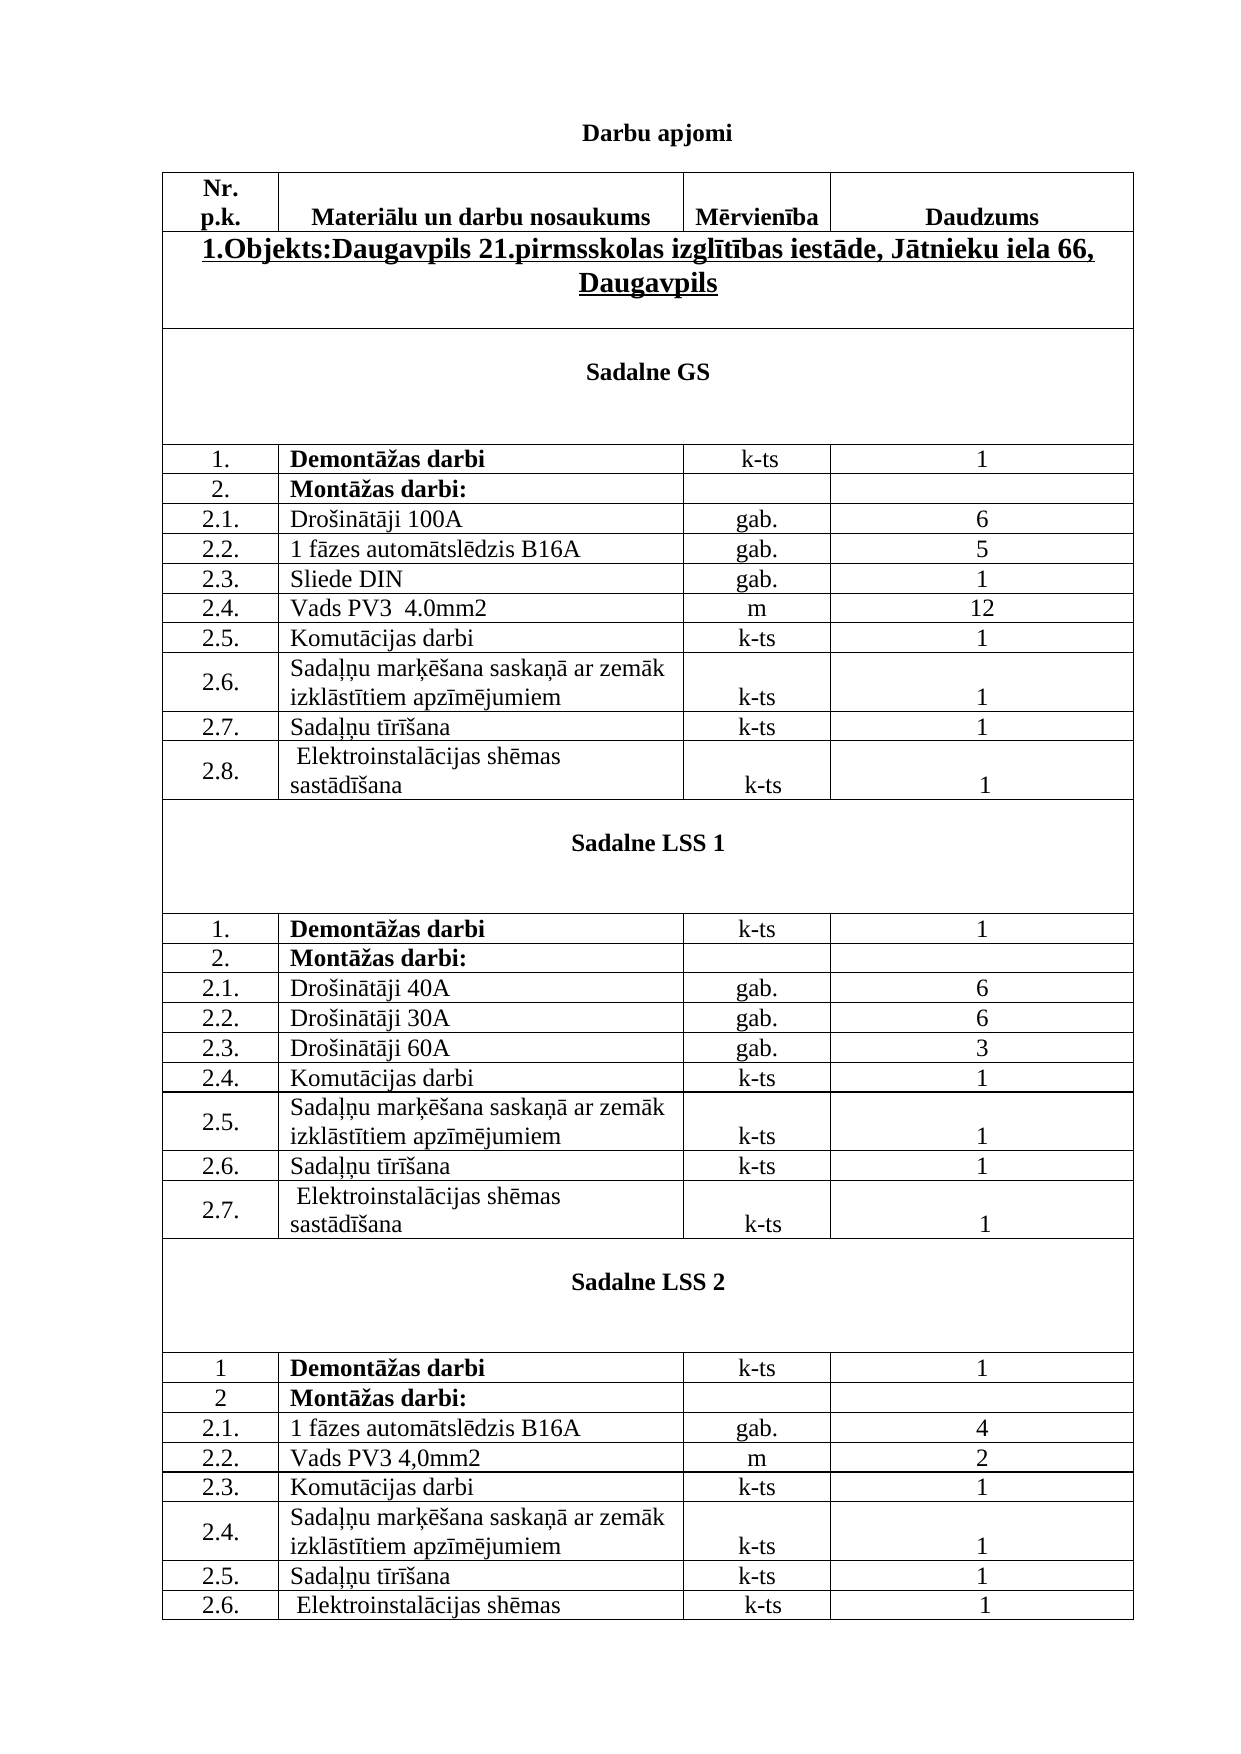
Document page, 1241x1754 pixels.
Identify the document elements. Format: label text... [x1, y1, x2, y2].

table_cell 1 [831, 1181, 1133, 1238]
table_cell k-ts [684, 741, 830, 799]
table_cell 2.3. [163, 1033, 278, 1062]
table_cell 2.5. [163, 1561, 278, 1589]
table_cell k-ts [684, 1353, 830, 1382]
table_cell 1 [831, 1591, 1133, 1619]
table_cell [831, 1383, 1133, 1412]
table_cell k-ts [684, 1151, 830, 1180]
table_cell gab. [684, 1003, 830, 1032]
table_cell [831, 944, 1133, 972]
table_cell 1 [831, 1502, 1133, 1560]
table_cell k-ts [684, 1093, 830, 1150]
table_cell 2 [163, 1383, 278, 1412]
table_cell Drošinātāji 30A [279, 1003, 683, 1032]
table_cell 2.8. [163, 741, 278, 799]
table_cell [684, 944, 830, 972]
table_cell 2.3. [163, 564, 278, 592]
table_cell 1 [831, 1093, 1133, 1150]
table_cell 1 fāzes automātslēdzis B16A [279, 1413, 683, 1442]
table_cell Vads PV3 4.0mm2 [279, 594, 683, 622]
table_cell Sadalne LSS 2 [163, 1239, 1133, 1352]
table_cell 2.7. [163, 1181, 278, 1238]
table_cell 1 [831, 445, 1133, 473]
table_cell 1 [831, 1063, 1133, 1091]
table_cell 2 [831, 1443, 1133, 1471]
table_cell 1 [831, 653, 1133, 711]
table_cell Sadaļņu marķēšana saskaņā ar zemāk izklāstītiem apzīmējumiem [279, 653, 683, 711]
table_cell 2.6. [163, 1591, 278, 1619]
table_cell k-ts [684, 1473, 830, 1501]
table_cell Sadaļņu tīrīšana [279, 712, 683, 740]
table_cell 2.4. [163, 594, 278, 622]
table_cell k-ts [684, 914, 830, 942]
table_cell Drošinātāji 60A [279, 1033, 683, 1062]
table_cell k-ts [684, 1561, 830, 1589]
table_cell 1 [831, 623, 1133, 652]
table_cell 2.2. [163, 1003, 278, 1032]
table_cell gab. [684, 534, 830, 563]
table_cell Montāžas darbi: [279, 944, 683, 972]
table_header Materiālu un darbu nosaukums [279, 173, 683, 231]
table_cell 2.1. [163, 973, 278, 1002]
table_cell k-ts [684, 1181, 830, 1238]
table_cell Komutācijas darbi [279, 1473, 683, 1501]
table_cell 1 [831, 1561, 1133, 1589]
table_cell 1 [831, 1151, 1133, 1180]
table_cell 2.5. [163, 1093, 278, 1150]
table_cell [684, 474, 830, 503]
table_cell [279, 1591, 683, 1619]
table_cell k-ts [684, 1063, 830, 1091]
table_cell 2.3. [163, 1473, 278, 1501]
table_cell 2.6. [163, 1151, 278, 1180]
table_cell Vads PV3 4,0mm2 [279, 1443, 683, 1471]
table_cell k-ts [684, 445, 830, 473]
table_cell gab. [684, 973, 830, 1002]
table_cell 12 [831, 594, 1133, 622]
table_cell 2.2. [163, 534, 278, 563]
table_cell 1. [163, 445, 278, 473]
table_cell 2.4. [163, 1502, 278, 1560]
table_cell 2.4. [163, 1063, 278, 1091]
table_cell gab. [684, 504, 830, 533]
table_cell 2. [163, 474, 278, 503]
table_cell 6 [831, 973, 1133, 1002]
table_header Mērvienība [684, 173, 830, 231]
table_cell [684, 1383, 830, 1412]
table_cell gab. [684, 1033, 830, 1062]
table_cell Sadaļņu marķēšana saskaņā ar zemāk izklāstītiem apzīmējumiem [279, 1093, 683, 1150]
table_cell 2.2. [163, 1443, 278, 1471]
table_cell 1 [831, 1473, 1133, 1501]
table_cell k-ts [684, 653, 830, 711]
table_cell Demontāžas darbi [279, 445, 683, 473]
table_cell 6 [831, 504, 1133, 533]
table_cell 1 [163, 1353, 278, 1382]
table_cell 1 fāzes automātslēdzis B16A [279, 534, 683, 563]
table_cell Elektroinstalācijas shēmas sastādīšana [279, 1181, 683, 1238]
table_cell gab. [684, 1413, 830, 1442]
table_cell 2.1. [163, 1413, 278, 1442]
table_cell 1. [163, 914, 278, 942]
table_cell 1 [831, 712, 1133, 740]
table_cell Montāžas darbi: [279, 474, 683, 503]
table_cell gab. [684, 564, 830, 592]
table_cell 6 [831, 1003, 1133, 1032]
table_cell 1.Objekts:Daugavpils 21.pirmsskolas izglītības iestāde, Jātnieku iela 66, Daugavpils [163, 232, 1133, 327]
table_cell k-ts [684, 712, 830, 740]
table_cell m [684, 594, 830, 622]
table_cell m [684, 1443, 830, 1471]
table_cell 1 [831, 741, 1133, 799]
table_cell 2. [163, 944, 278, 972]
table_cell Sadalne GS [163, 329, 1133, 443]
table_cell Komutācijas darbi [279, 623, 683, 652]
table_cell Demontāžas darbi [279, 1353, 683, 1382]
table_cell Montāžas darbi: [279, 1383, 683, 1412]
table_cell 1 [831, 564, 1133, 592]
table_cell Demontāžas darbi [279, 914, 683, 942]
table_cell Drošinātāji 40A [279, 973, 683, 1002]
table_header Nr. p.k. [163, 173, 278, 231]
text Darbu apjomi [162, 118, 1152, 147]
table_cell Sliede DIN [279, 564, 683, 592]
table_cell 1 [831, 914, 1133, 942]
table_cell Sadaļņu tīrīšana [279, 1151, 683, 1180]
table_cell Sadaļņu marķēšana saskaņā ar zemāk izklāstītiem apzīmējumiem [279, 1502, 683, 1560]
table_cell k-ts [684, 1591, 830, 1619]
table_cell k-ts [684, 1502, 830, 1560]
table_cell k-ts [684, 623, 830, 652]
table_cell 2.6. [163, 653, 278, 711]
table_cell Komutācijas darbi [279, 1063, 683, 1091]
table_header Daudzums [831, 173, 1133, 231]
table_cell 2.1. [163, 504, 278, 533]
table_cell Elektroinstalācijas shēmas sastādīšana [279, 741, 683, 799]
table_cell Sadaļņu tīrīšana [279, 1561, 683, 1589]
table_cell 4 [831, 1413, 1133, 1442]
table_cell 2.7. [163, 712, 278, 740]
table_cell 2.5. [163, 623, 278, 652]
table_cell Sadalne LSS 1 [163, 800, 1133, 913]
table_cell Drošinātāji 100A [279, 504, 683, 533]
table_cell 5 [831, 534, 1133, 563]
table_cell 3 [831, 1033, 1133, 1062]
table_cell 1 [831, 1353, 1133, 1382]
table_cell [831, 474, 1133, 503]
